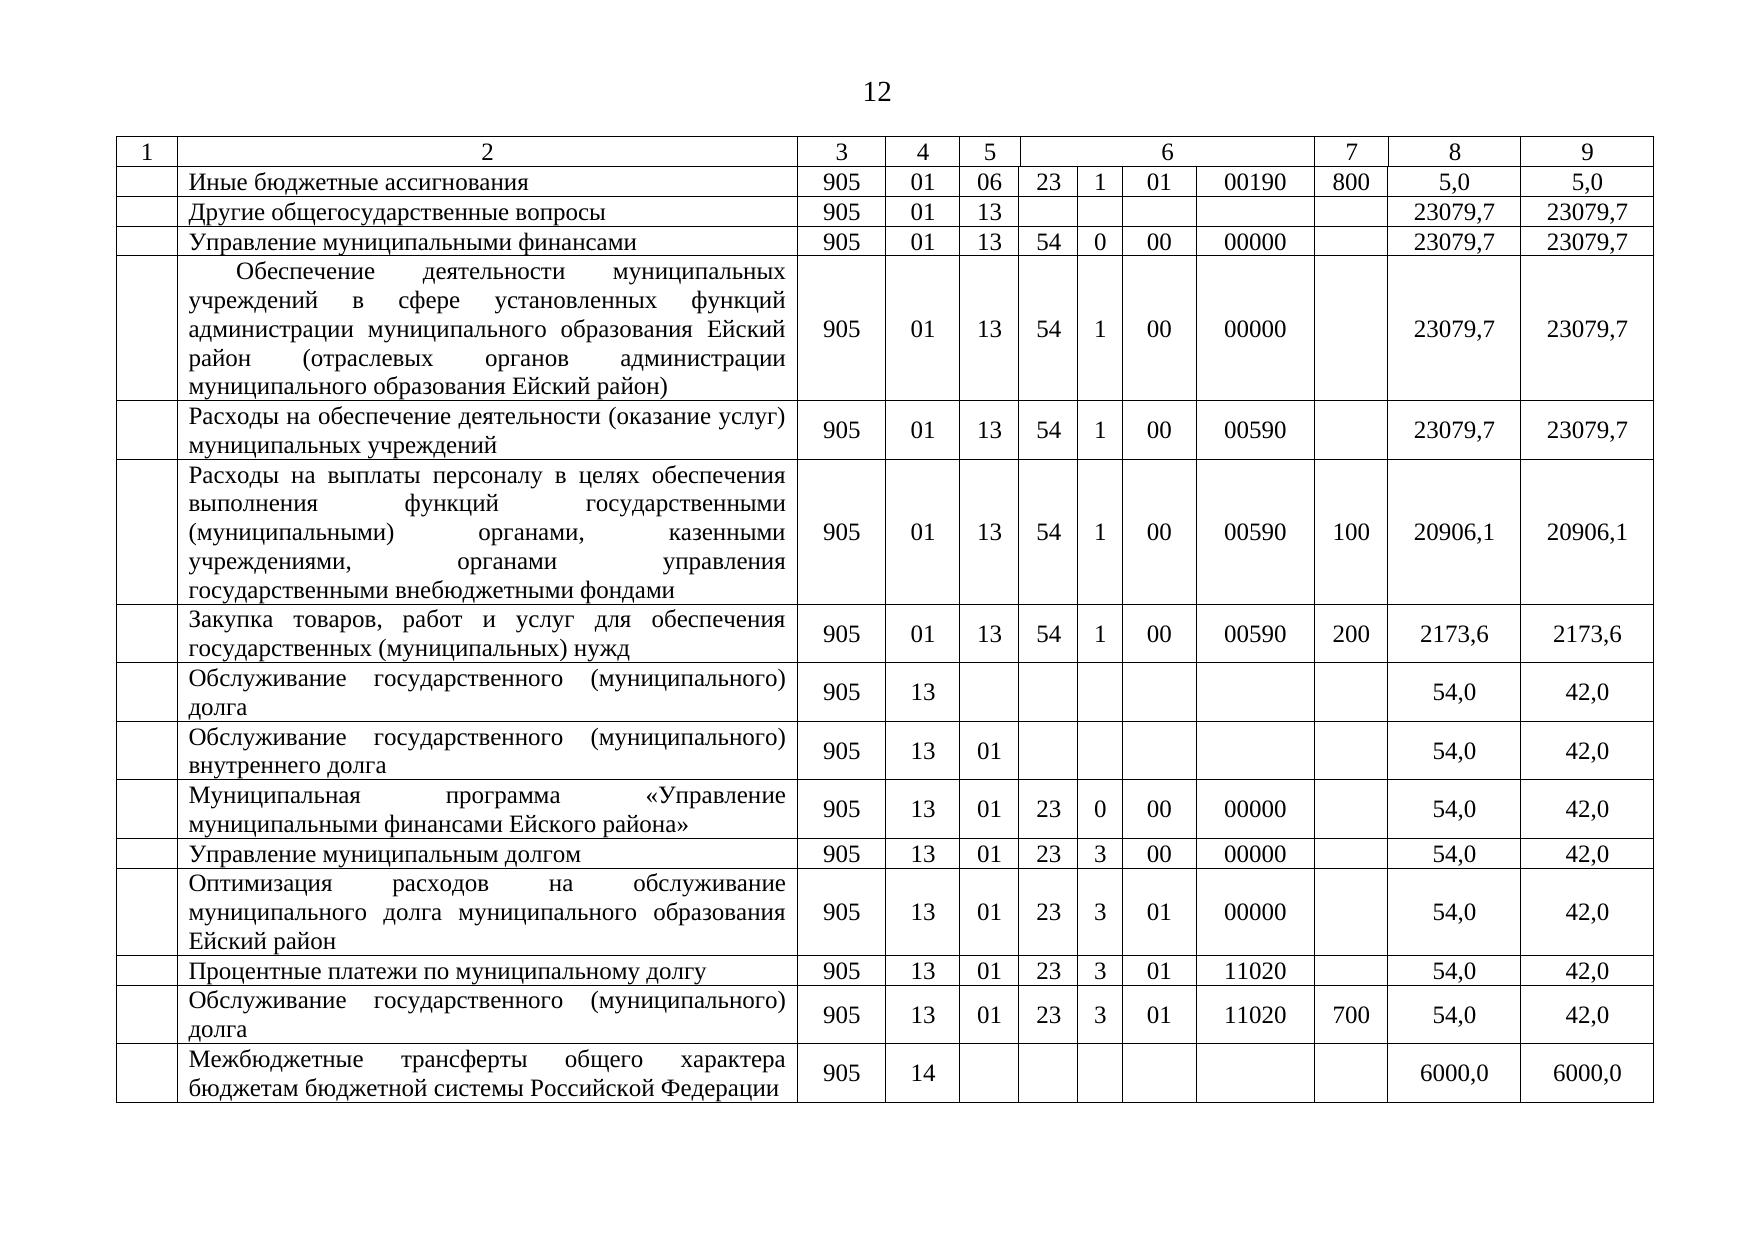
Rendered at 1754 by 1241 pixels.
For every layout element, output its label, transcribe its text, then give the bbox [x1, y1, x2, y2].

table_cell 00 [1123, 460, 1196, 603]
table_cell 00190 [1197, 167, 1314, 196]
table_cell 2173,6 [1388, 605, 1520, 662]
table_cell Расходы на выплаты персоналу в целях обеспечения выполнения функций государственными (муниципальными) органами, казенными учреждениями, органами управления государственными внебюджетными фондами [178, 460, 797, 603]
table_cell [117, 839, 177, 867]
table_cell [117, 869, 177, 955]
table_cell Закупка товаров, работ и услуг для обеспечения государственных (муниципальных) нужд [178, 605, 797, 662]
table_cell 00 [1123, 256, 1196, 400]
table_cell [1123, 663, 1196, 721]
table_cell 00 [1123, 780, 1196, 838]
table_cell 54,0 [1388, 780, 1520, 838]
table_cell 01 [960, 722, 1018, 779]
table_header 2 [178, 137, 797, 166]
table_cell 54,0 [1388, 986, 1520, 1043]
table_cell [1197, 663, 1314, 721]
table_cell 13 [960, 197, 1018, 226]
table_cell 905 [798, 227, 885, 255]
table_cell [1019, 1044, 1077, 1102]
table_cell 11020 [1197, 986, 1314, 1043]
table_cell [117, 956, 177, 984]
table_cell 23079,7 [1388, 256, 1520, 400]
table_header 5 [960, 137, 1020, 166]
table_cell [1197, 722, 1314, 779]
table_cell [1123, 722, 1196, 779]
table_cell [117, 1044, 177, 1102]
table_cell Управление муниципальными финансами [178, 227, 797, 255]
table_cell 20906,1 [1388, 460, 1520, 603]
table_header 3 [798, 137, 885, 166]
table_cell [1019, 663, 1077, 721]
table_cell [1123, 197, 1196, 226]
table_cell 13 [960, 227, 1018, 255]
table_cell 11020 [1197, 956, 1314, 984]
table_cell 00 [1123, 227, 1196, 255]
table_cell 00 [1123, 401, 1196, 459]
table_cell 23 [1019, 869, 1077, 955]
table_cell 1 [1078, 460, 1122, 603]
table_cell 01 [1123, 956, 1196, 984]
table_cell 42,0 [1521, 956, 1653, 984]
table_cell 3 [1078, 869, 1122, 955]
table_cell 905 [798, 167, 885, 196]
table_cell [117, 605, 177, 662]
table_cell [117, 460, 177, 603]
table_cell 54,0 [1388, 956, 1520, 984]
table_cell 01 [886, 167, 959, 196]
table_cell Иные бюджетные ассигнования [178, 167, 797, 196]
table_cell 0 [1078, 227, 1122, 255]
table_cell [1315, 1044, 1387, 1102]
table_cell 13 [960, 605, 1018, 662]
table_cell 6000,0 [1521, 1044, 1653, 1102]
table_header 8 [1389, 137, 1520, 166]
table_cell [960, 663, 1018, 721]
table_cell 13 [886, 869, 959, 955]
table_cell 01 [1123, 986, 1196, 1043]
table_cell [117, 167, 177, 196]
table_cell 23 [1019, 986, 1077, 1043]
table_cell 13 [886, 663, 959, 721]
table_cell 01 [960, 869, 1018, 955]
table_cell 2173,6 [1521, 605, 1653, 662]
table_cell 905 [798, 869, 885, 955]
table_cell [1315, 869, 1387, 955]
table_cell 905 [798, 663, 885, 721]
table_cell 01 [886, 605, 959, 662]
table_header 7 [1315, 137, 1388, 166]
table_cell 54 [1019, 605, 1077, 662]
table_cell 01 [1123, 869, 1196, 955]
table_cell 01 [960, 986, 1018, 1043]
table_cell [117, 227, 177, 255]
table_cell 1 [1078, 256, 1122, 400]
table_cell 23079,7 [1388, 197, 1520, 226]
table_cell 23079,7 [1521, 401, 1653, 459]
table_cell 00590 [1197, 605, 1314, 662]
table_cell 23079,7 [1521, 256, 1653, 400]
table_cell 01 [886, 197, 959, 226]
table_cell [117, 722, 177, 779]
table_cell 905 [798, 986, 885, 1043]
table_cell [1315, 256, 1387, 400]
table_cell [1315, 839, 1387, 867]
table_cell [1078, 722, 1122, 779]
table_cell 54 [1019, 401, 1077, 459]
table_cell 00590 [1197, 401, 1314, 459]
table_cell [117, 780, 177, 838]
table_cell Управление муниципальным долгом [178, 839, 797, 867]
table_cell [1197, 197, 1314, 226]
table_cell 13 [886, 722, 959, 779]
table_cell 3 [1078, 986, 1122, 1043]
table_cell Межбюджетные трансферты общего характера бюджетам бюджетной системы Российской Федерации [178, 1044, 797, 1102]
table_cell [117, 256, 177, 400]
table_cell 01 [886, 256, 959, 400]
table_cell 1 [1078, 605, 1122, 662]
table_cell 54,0 [1388, 869, 1520, 955]
table_cell [1123, 1044, 1196, 1102]
table_cell 42,0 [1521, 869, 1653, 955]
table_cell 00 [1123, 605, 1196, 662]
table_cell 905 [798, 780, 885, 838]
table_cell 905 [798, 197, 885, 226]
table_cell [1019, 197, 1077, 226]
table_cell 54,0 [1388, 839, 1520, 867]
table_cell 23 [1019, 167, 1077, 196]
table_cell 13 [886, 986, 959, 1043]
table_cell 23079,7 [1521, 197, 1653, 226]
table_cell 42,0 [1521, 722, 1653, 779]
table_cell Обслуживание государственного (муниципального) внутреннего долга [178, 722, 797, 779]
table_cell 00000 [1197, 780, 1314, 838]
table_cell [1315, 663, 1387, 721]
table_cell [117, 401, 177, 459]
table_cell [1315, 401, 1387, 459]
table_cell 1 [1078, 401, 1122, 459]
table_cell 905 [798, 722, 885, 779]
table_cell 42,0 [1521, 663, 1653, 721]
table_cell [1315, 956, 1387, 984]
table_cell 5,0 [1388, 167, 1520, 196]
table_cell 01 [886, 227, 959, 255]
table_cell 01 [1123, 167, 1196, 196]
table_cell 42,0 [1521, 986, 1653, 1043]
table_cell 905 [798, 1044, 885, 1102]
table_cell 1 [1078, 167, 1122, 196]
table_cell 13 [886, 956, 959, 984]
table_cell 6000,0 [1388, 1044, 1520, 1102]
table_cell 54,0 [1388, 722, 1520, 779]
table_cell 00000 [1197, 256, 1314, 400]
table_cell 14 [886, 1044, 959, 1102]
table_cell 54 [1019, 227, 1077, 255]
table_cell 54 [1019, 256, 1077, 400]
table_cell 00 [1123, 839, 1196, 867]
table_cell 200 [1315, 605, 1387, 662]
table_cell 700 [1315, 986, 1387, 1043]
table_cell 13 [960, 256, 1018, 400]
table_cell 01 [886, 401, 959, 459]
table_cell 905 [798, 839, 885, 867]
table_cell 42,0 [1521, 780, 1653, 838]
table_cell 20906,1 [1521, 460, 1653, 603]
table_cell [1078, 1044, 1122, 1102]
table_header 9 [1521, 137, 1653, 166]
table_cell Обслуживание государственного (муниципального) долга [178, 663, 797, 721]
table_cell [117, 663, 177, 721]
table_cell [117, 986, 177, 1043]
table_cell 54,0 [1388, 663, 1520, 721]
table_cell 905 [798, 460, 885, 603]
table_cell 5,0 [1521, 167, 1653, 196]
table_cell 54 [1019, 460, 1077, 603]
table_cell [960, 1044, 1018, 1102]
table_cell 13 [886, 839, 959, 867]
table_cell 00000 [1197, 869, 1314, 955]
table_cell [1197, 1044, 1314, 1102]
table_cell Оптимизация расходов на обслуживание муниципального долга муниципального образования Ейский район [178, 869, 797, 955]
table_header 6 [1021, 137, 1314, 166]
table_cell [1078, 197, 1122, 226]
table_cell 23079,7 [1388, 401, 1520, 459]
table_cell [1315, 780, 1387, 838]
table_cell 3 [1078, 956, 1122, 984]
table_cell [1078, 663, 1122, 721]
table_cell 3 [1078, 839, 1122, 867]
table_cell 13 [886, 780, 959, 838]
table_cell Процентные платежи по муниципальному долгу [178, 956, 797, 984]
table_cell 01 [960, 780, 1018, 838]
table_cell 00000 [1197, 227, 1314, 255]
table_header 4 [886, 137, 959, 166]
table_cell 905 [798, 605, 885, 662]
table_cell 00000 [1197, 839, 1314, 867]
table_cell 42,0 [1521, 839, 1653, 867]
table_cell [117, 197, 177, 226]
table_cell [1315, 197, 1387, 226]
table_cell 100 [1315, 460, 1387, 603]
table_cell [1019, 722, 1077, 779]
table_cell 01 [960, 956, 1018, 984]
table_cell 01 [960, 839, 1018, 867]
table_cell 23079,7 [1388, 227, 1520, 255]
table_cell Другие общегосударственные вопросы [178, 197, 797, 226]
table_cell [1315, 227, 1387, 255]
table_cell 905 [798, 256, 885, 400]
table_cell 13 [960, 401, 1018, 459]
table_cell 06 [960, 167, 1018, 196]
table_cell 0 [1078, 780, 1122, 838]
table_cell Обслуживание государственного (муниципального) долга [178, 986, 797, 1043]
table_cell 23 [1019, 780, 1077, 838]
table_cell 23 [1019, 839, 1077, 867]
table_cell 23 [1019, 956, 1077, 984]
table_header 1 [117, 137, 177, 166]
table_cell 800 [1315, 167, 1387, 196]
table_cell Обеспечение деятельности муниципальных учреждений в сфере установленных функций администрации муниципального образования Ейский район (отраслевых органов администрации муниципального образования Ейский район) [178, 256, 797, 400]
table_cell 905 [798, 401, 885, 459]
table_cell Муниципальная программа «Управление муниципальными финансами Ейского района» [178, 780, 797, 838]
table_cell 905 [798, 956, 885, 984]
table_cell 01 [886, 460, 959, 603]
table_cell 13 [960, 460, 1018, 603]
table_cell 23079,7 [1521, 227, 1653, 255]
table_cell 00590 [1197, 460, 1314, 603]
table_cell Расходы на обеспечение деятельности (оказание услуг) муниципальных учреждений [178, 401, 797, 459]
table_cell [1315, 722, 1387, 779]
